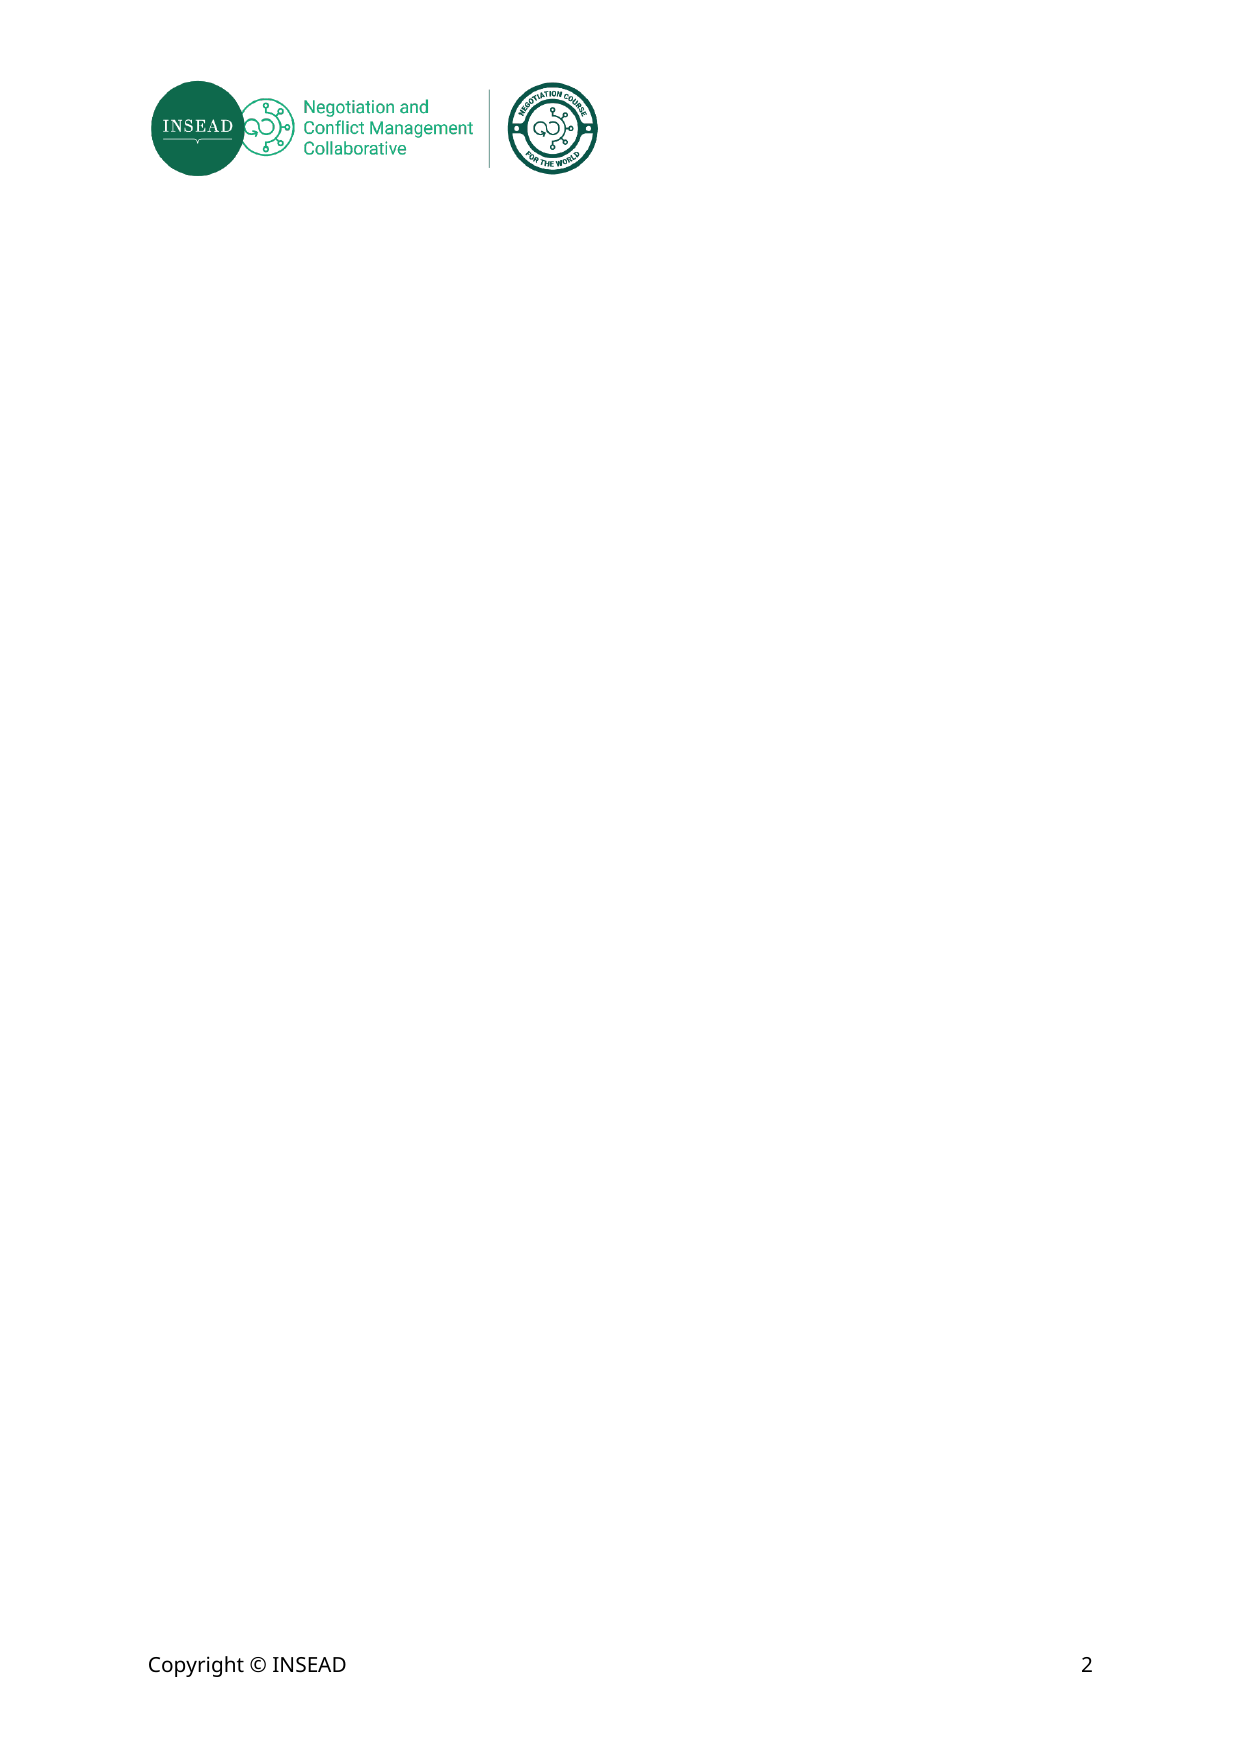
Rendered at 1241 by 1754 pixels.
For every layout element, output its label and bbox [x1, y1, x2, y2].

picture [147, 75, 601, 182]
